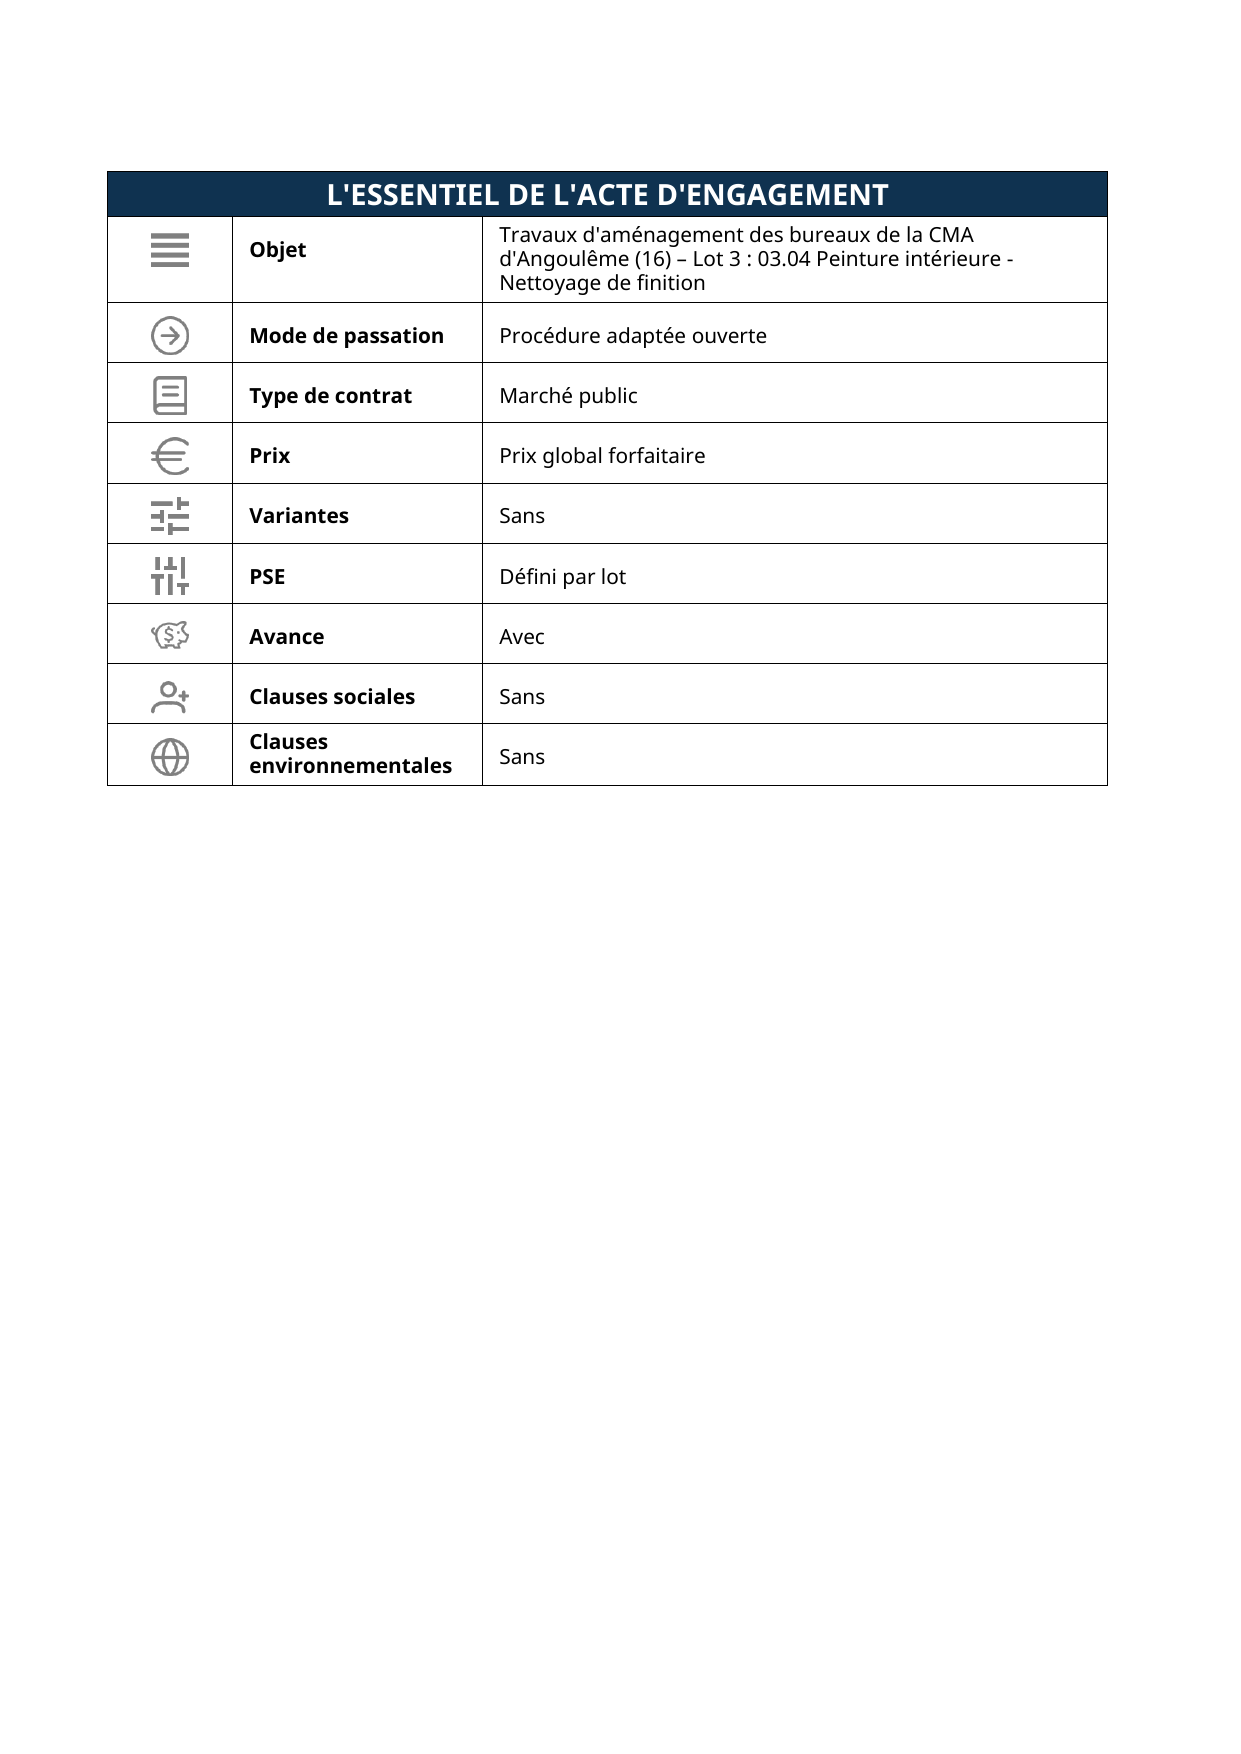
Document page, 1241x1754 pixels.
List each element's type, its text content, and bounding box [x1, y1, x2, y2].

table_cell Clauses environnementales [233, 724, 482, 784]
table_cell Travaux d'aménagement des bureaux de la CMA d'Angoulême (16) – Lot 3 : 03.04 Peinture intérieure - Nettoyage de finition [483, 217, 1107, 302]
table_header L'ESSENTIEL DE L'ACTE D'ENGAGEMENT [108, 172, 1107, 216]
table_cell Avance [233, 604, 482, 663]
table_cell Sans [483, 664, 1107, 723]
picture [151, 316, 189, 355]
table_cell Sans [483, 724, 1107, 784]
table_cell Avec [483, 604, 1107, 663]
table_cell PSE [233, 544, 482, 603]
table_cell Sans [483, 484, 1107, 543]
table_cell [108, 363, 232, 422]
table_cell Type de contrat [233, 363, 482, 422]
picture [151, 231, 189, 269]
table_cell Prix global forfaitaire [483, 423, 1107, 482]
picture [151, 678, 189, 716]
table_cell Procédure adaptée ouverte [483, 303, 1107, 362]
table_cell [108, 544, 232, 603]
picture [151, 376, 189, 415]
picture [151, 621, 189, 649]
table_cell [108, 664, 232, 723]
table_cell [108, 217, 232, 302]
table_cell Mode de passation [233, 303, 482, 362]
picture [151, 557, 189, 595]
table_cell Variantes [233, 484, 482, 543]
table_cell [108, 724, 232, 784]
picture [151, 437, 189, 475]
table_cell Marché public [483, 363, 1107, 422]
picture [151, 497, 189, 535]
table_cell [108, 484, 232, 543]
table_cell [108, 604, 232, 663]
table_cell Défini par lot [483, 544, 1107, 603]
table_cell [108, 423, 232, 482]
table_cell Clauses sociales [233, 664, 482, 723]
table_cell Prix [233, 423, 482, 482]
table_cell Objet [233, 217, 482, 302]
table_cell [108, 303, 232, 362]
picture [151, 738, 189, 776]
